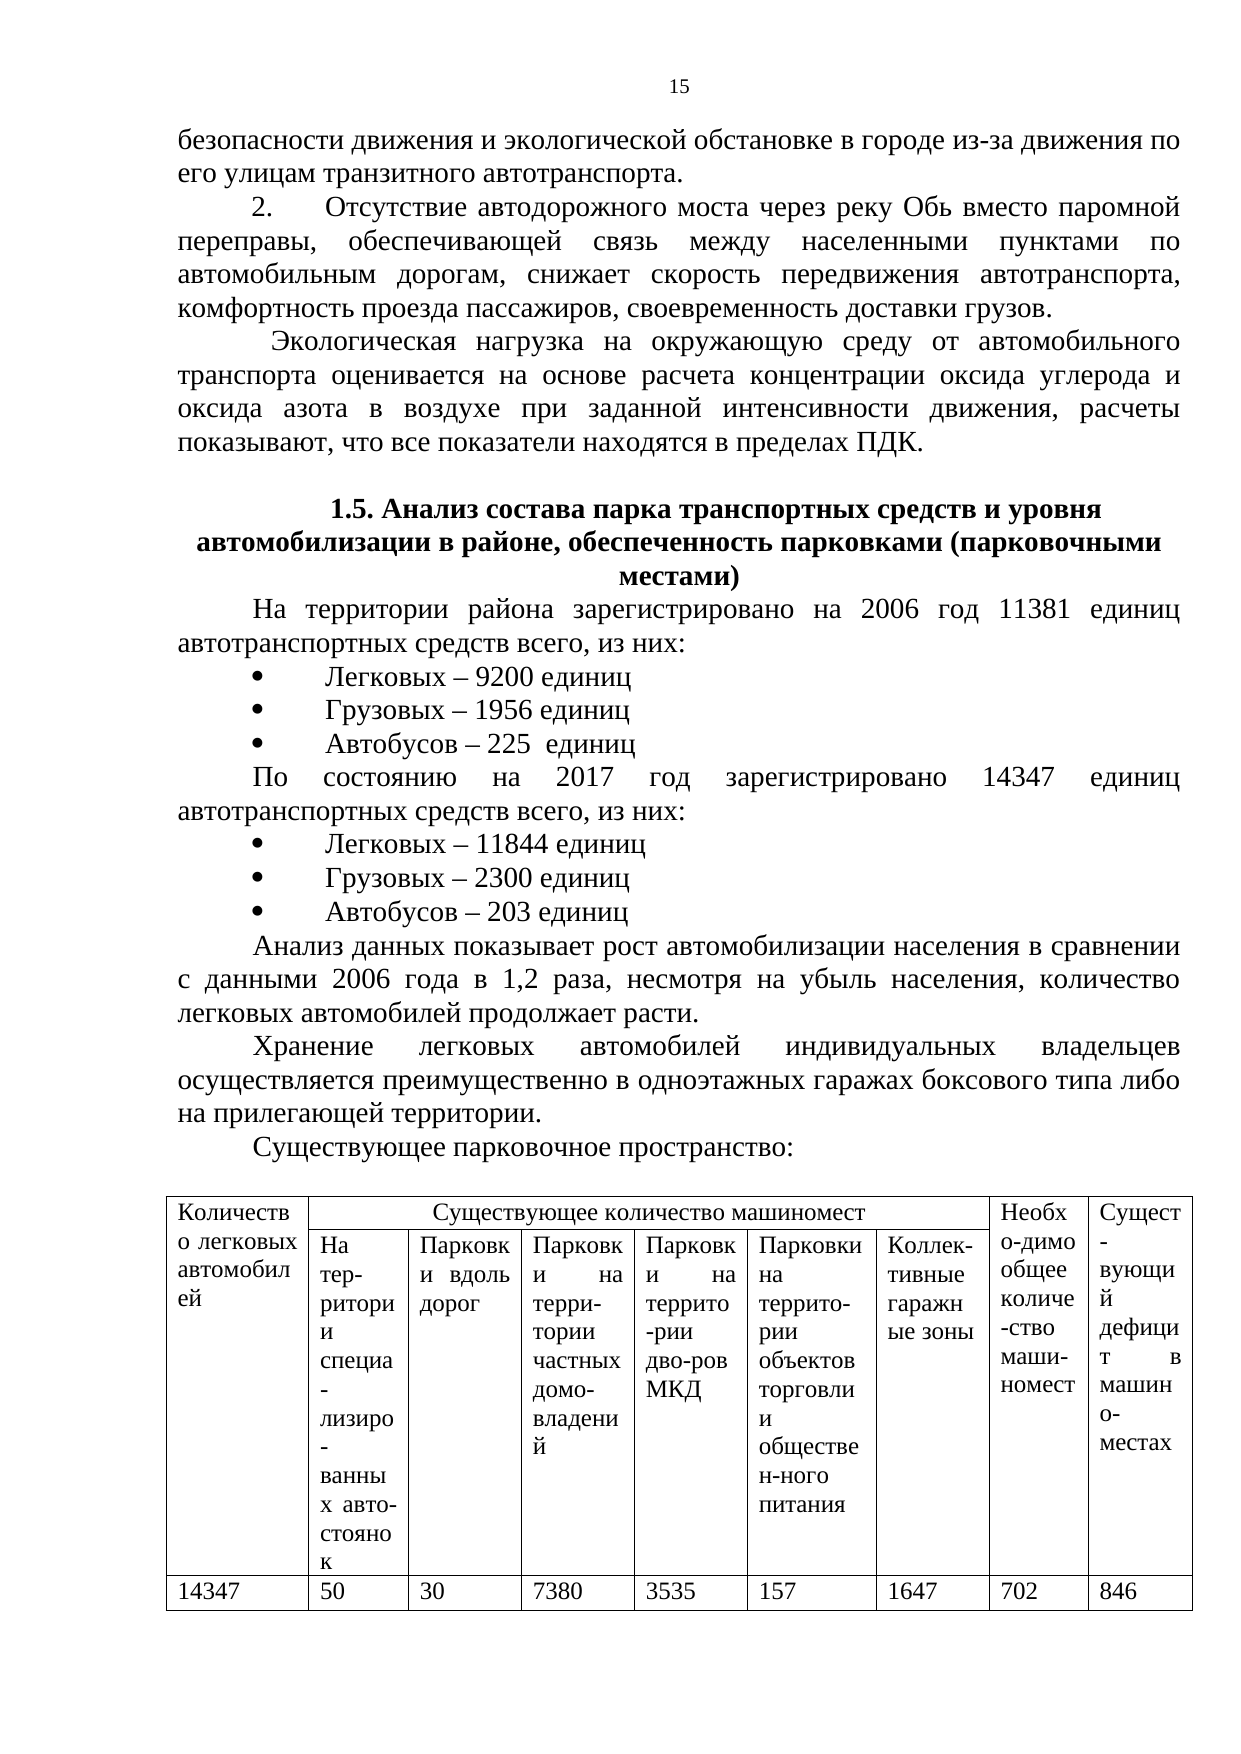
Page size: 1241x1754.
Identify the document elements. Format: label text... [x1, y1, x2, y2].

table_cell 50 [309, 1576, 408, 1610]
list Легковых – 9200 единиц [177, 659, 1181, 692]
table_cell Парковки на террито-рии дво-ров МКД [635, 1230, 747, 1575]
list Легковых – 11844 единиц [177, 827, 1181, 860]
text Экологическая нагрузка на окружающую среду от автомобильного транспорта оценивается на основе расчета концентрации оксида углерода и оксида азота в воздухе при заданной интенсивности движения, расчеты показывают, что все показатели находятся в пределах ПДК. [177, 323, 1181, 457]
table_header Сущест-вующий дефицит в машино-местах [1089, 1197, 1192, 1575]
table_header Необхо-димо общее количе-ство маши-номест [990, 1197, 1088, 1575]
list Отсутствие автодорожного моста через реку Обь вместо паромной переправы, обеспечивающей связь между населенными пунктами по автомобильным дорогам, снижает скорость передвижения автотранспорта, комфортность проезда пассажиров, своевременность доставки грузов. [177, 189, 1181, 323]
table_header Существующее количество машиномест [309, 1197, 989, 1229]
table_cell Парковки на терри-тории частных домо-владений [522, 1230, 634, 1575]
table_cell 1647 [877, 1576, 989, 1610]
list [177, 122, 1181, 189]
list Автобусов – 225 единиц [177, 726, 1181, 759]
list Грузовых – 2300 единиц [177, 860, 1181, 894]
table_cell 30 [409, 1576, 521, 1610]
table_cell На тер-ритории специа-лизиро-ванных авто-стоянок [309, 1230, 408, 1575]
table_cell Коллек-тивные гаражные зоны [877, 1230, 989, 1575]
list Автобусов – 203 единиц [177, 894, 1181, 928]
list Грузовых – 1956 единиц [177, 692, 1181, 726]
table_cell 14347 [167, 1576, 308, 1610]
text Существующее парковочное пространство: [177, 1129, 1181, 1162]
table_cell Парковки на террито-рии объектов торговли и обществен-ного питания [748, 1230, 876, 1575]
table_cell 7380 [522, 1576, 634, 1610]
text По состоянию на 2017 год зарегистрировано 14347 единиц автотранспортных средств всего, из них: [177, 759, 1181, 827]
table_cell 3535 [635, 1576, 747, 1610]
table_header Количество легковых автомобилей [167, 1197, 308, 1575]
table_cell 157 [748, 1576, 876, 1610]
table_cell Парковки вдоль дорог [409, 1230, 521, 1575]
text Хранение легковых автомобилей индивидуальных владельцев осуществляется преимущественно в одноэтажных гаражах боксового типа либо на прилегающей территории. [177, 1028, 1181, 1129]
table_cell 702 [990, 1576, 1088, 1610]
table_cell 846 [1089, 1576, 1192, 1610]
text Анализ данных показывает рост автомобилизации населения в сравнении с данными 2006 года в 1,2 раза, несмотря на убыль населения, количество легковых автомобилей продолжает расти. [177, 928, 1181, 1028]
text 1.5. Анализ состава парка транспортных средств и уровня автомобилизации в районе, обеспеченность парковками (парковочными местами) [177, 491, 1181, 592]
text На территории района зарегистрировано на 2006 год 11381 единиц автотранспортных средств всего, из них: [177, 592, 1181, 659]
